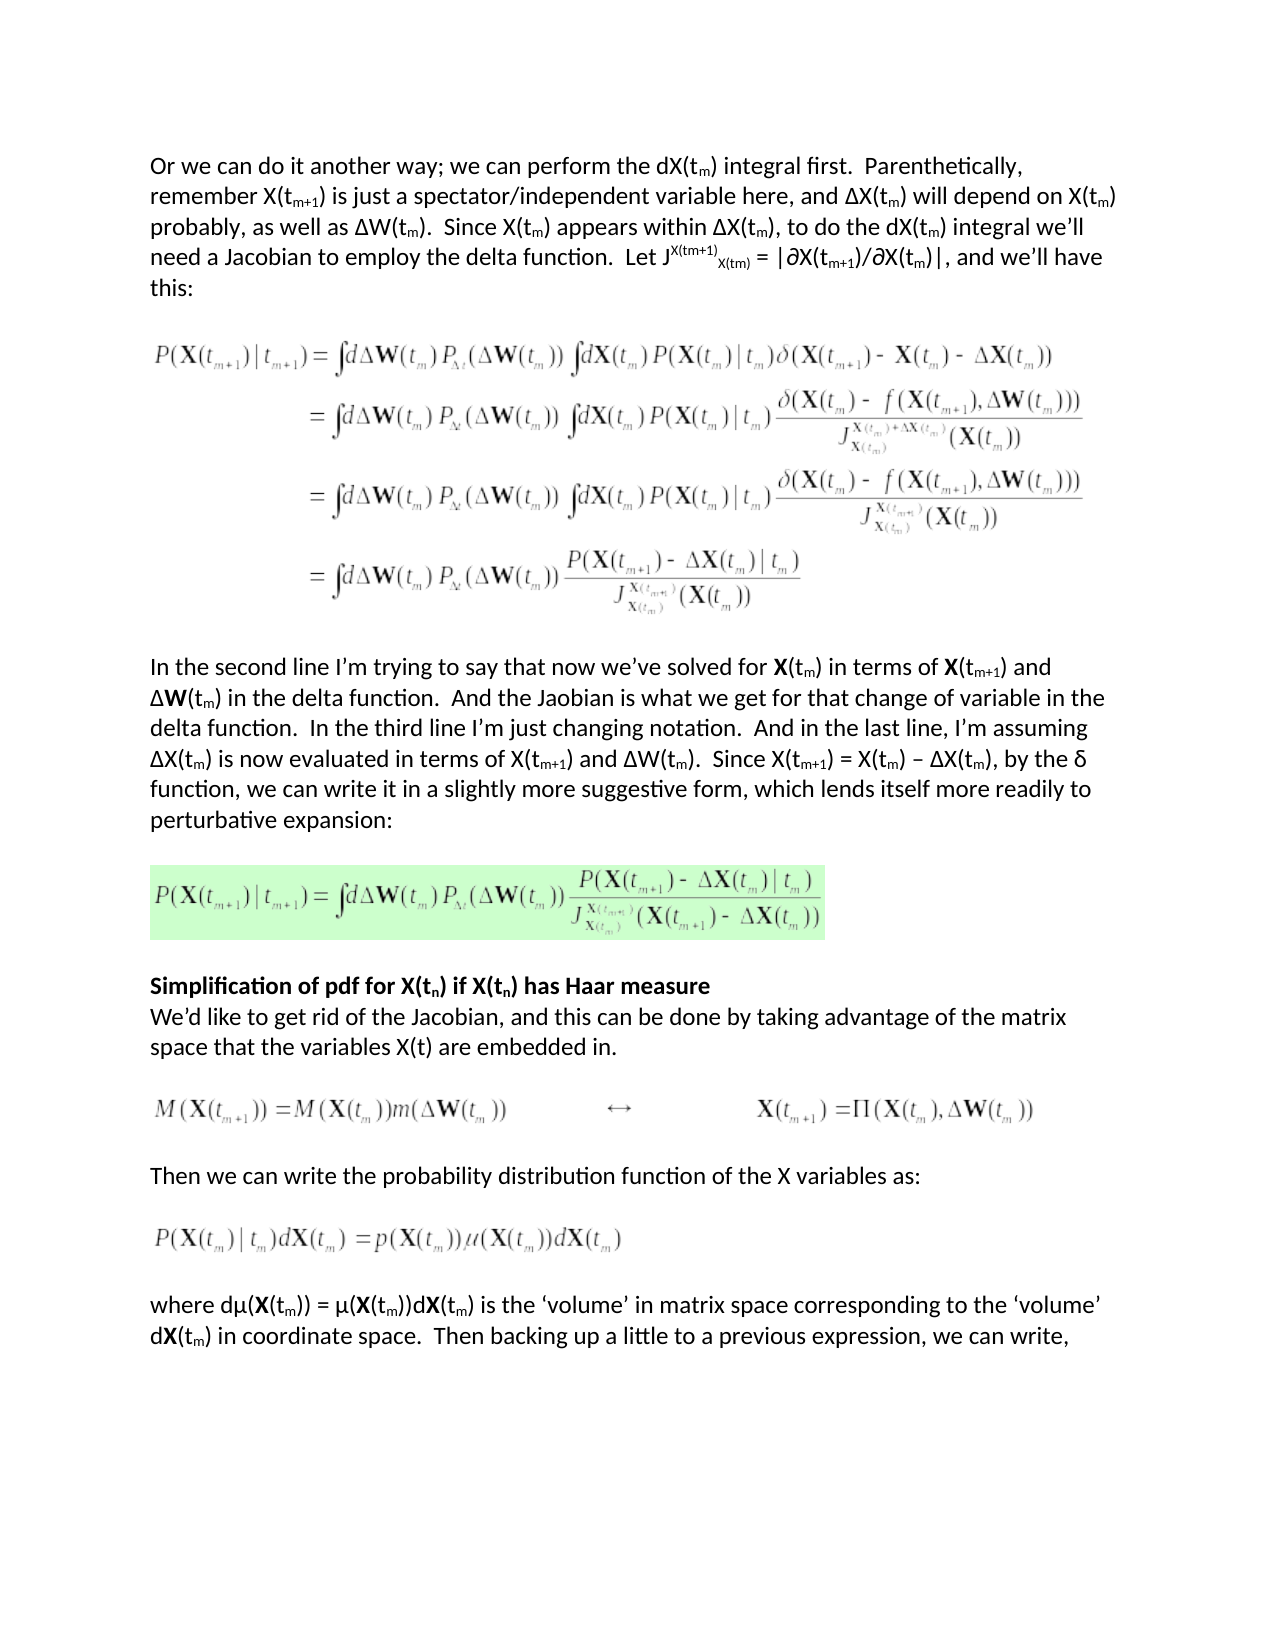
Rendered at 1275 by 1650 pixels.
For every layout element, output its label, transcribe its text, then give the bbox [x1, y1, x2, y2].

text Or we can do it another way; we can perform the dX(tm) integral first. Parenthetically, remember X(tm+1) is just a spectator/independent variable here, and ΔX(tm) will depend on X(tm) probably, as well as ΔW(tm). Since X(tm) appears within ΔX(tm), to do the dX(tm) integral we’ll need a Jacobian to employ the delta function. Let JX(tm+1)X(tm) = |∂X(tm+1)/∂X(tm)|, and we’ll have this: [150, 150, 1125, 303]
text In the second line I’m trying to say that now we’ve solved for X(tm) in terms of X(tm+1) and ΔW(tm) in the delta function. And the Jaobian is what we get for that change of variable in the delta function. In the third line I’m just changing notation. And in the last line, I’m assuming ΔX(tm) is now evaluated in terms of X(tm+1) and ΔW(tm). Since X(tm+1) = X(tm) – ΔX(tm), by the δ function, we can write it in a slightly more suggestive form, which lends itself more readily to perturbative expansion: [150, 651, 1125, 834]
text We’d like to get rid of the Jacobian, and this can be done by taking advantage of the matrix space that the variables X(t) are embedded in. [150, 1001, 1125, 1062]
text where dμ(X(tm)) = μ(X(tm))dX(tm) is the ‘volume’ in matrix space corresponding to the ‘volume’ dX(tm) in coordinate space. Then backing up a little to a previous expression, we can write, [150, 1289, 1125, 1351]
text Then we can write the probability distribution function of the X variables as: [150, 1160, 1125, 1191]
text Simplification of pdf for X(tn) if X(tn) has Haar measure [150, 970, 1125, 1001]
